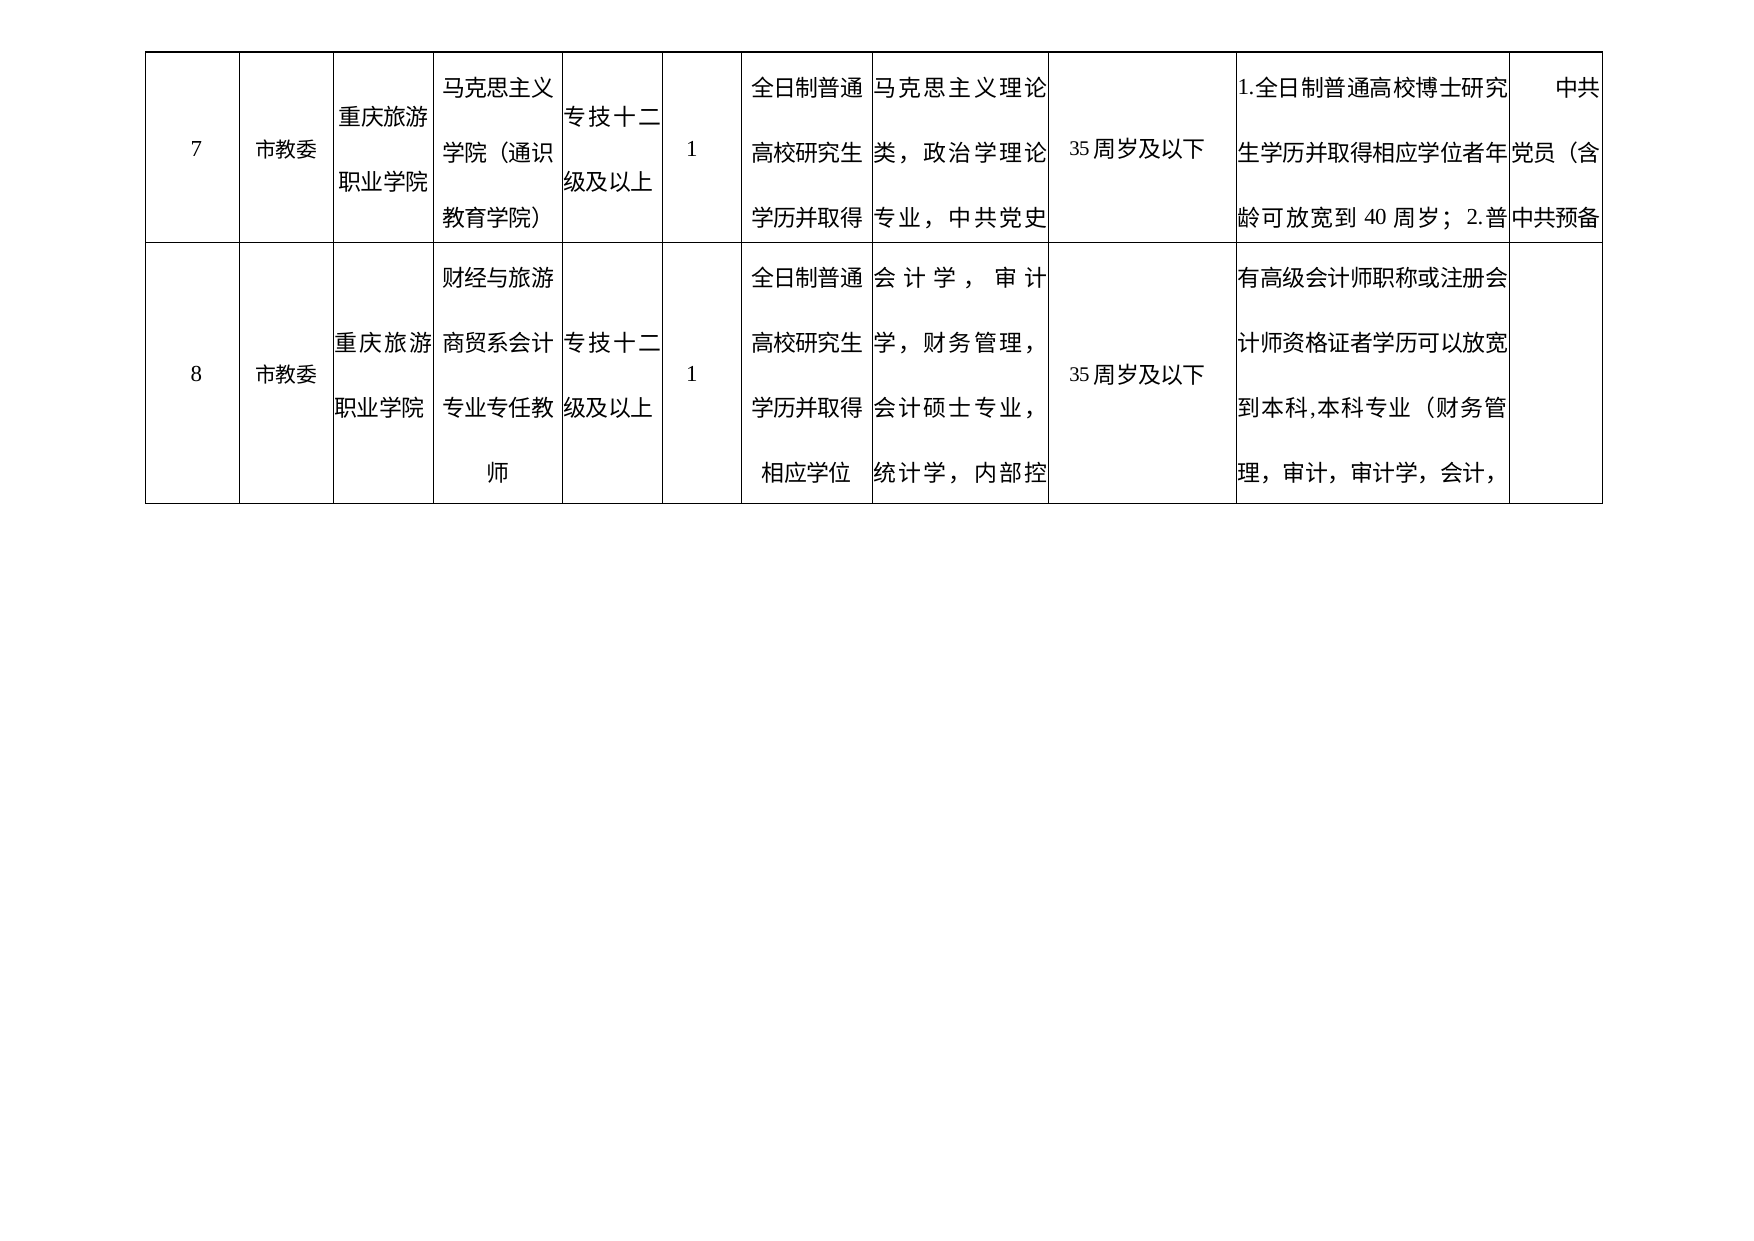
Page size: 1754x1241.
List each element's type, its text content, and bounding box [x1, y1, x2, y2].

table_cell 市教委 [240, 53, 333, 242]
table_cell [1510, 243, 1602, 503]
table_cell 马克思主义学院（通识教育学院）思政专任教师 [434, 53, 562, 242]
table_cell 8 [146, 243, 239, 503]
table_cell 马克思主义理论类，政治学理论专业，中共党史专业 [873, 53, 1048, 242]
table_cell 中共党员（含中共预备党员） [1510, 53, 1602, 242]
table_cell 市教委 [240, 243, 333, 503]
table_cell 1.全日制普通高校博士研究生学历并取得相应学位者年龄可放宽到40周岁；2.普通话二乙及以上；3.本硕专业相同或相近 [1237, 53, 1509, 242]
table_cell 1 [663, 53, 741, 242]
table_cell 财经与旅游商贸系会计专业专任教师 [434, 243, 562, 503]
table_cell 会计学，审计学，财务管理，会计硕士专业，统计学，内部控制与内部审计，独立审计与实务，审计理论研究 [873, 243, 1048, 503]
table_cell 重庆旅游职业学院 [334, 243, 433, 503]
table_cell 全日制普通高校研究生学历并取得相应学位 [742, 243, 872, 503]
table_cell 1 [663, 243, 741, 503]
table_cell 专技十二级及以上 [563, 53, 662, 242]
table_cell 重庆旅游职业学院 [334, 53, 433, 242]
table_cell 35周岁及以下 [1049, 243, 1236, 503]
table_cell 35周岁及以下 [1049, 53, 1236, 242]
table_cell 全日制普通高校研究生学历并取得相应学位 [742, 53, 872, 242]
table_cell 专技十二级及以上 [563, 243, 662, 503]
table_cell 有高级会计师职称或注册会计师资格证者学历可以放宽到本科,本科专业（财务管理，审计，审计学，会计，会计学，审计实务，财务会计，税务与会计，财务会计教育，国际会计，会计电算化，财务电算化，会计与统计核算，财务信息管理，工业会计，企业会计） [1237, 243, 1509, 503]
table_cell 7 [146, 53, 239, 242]
